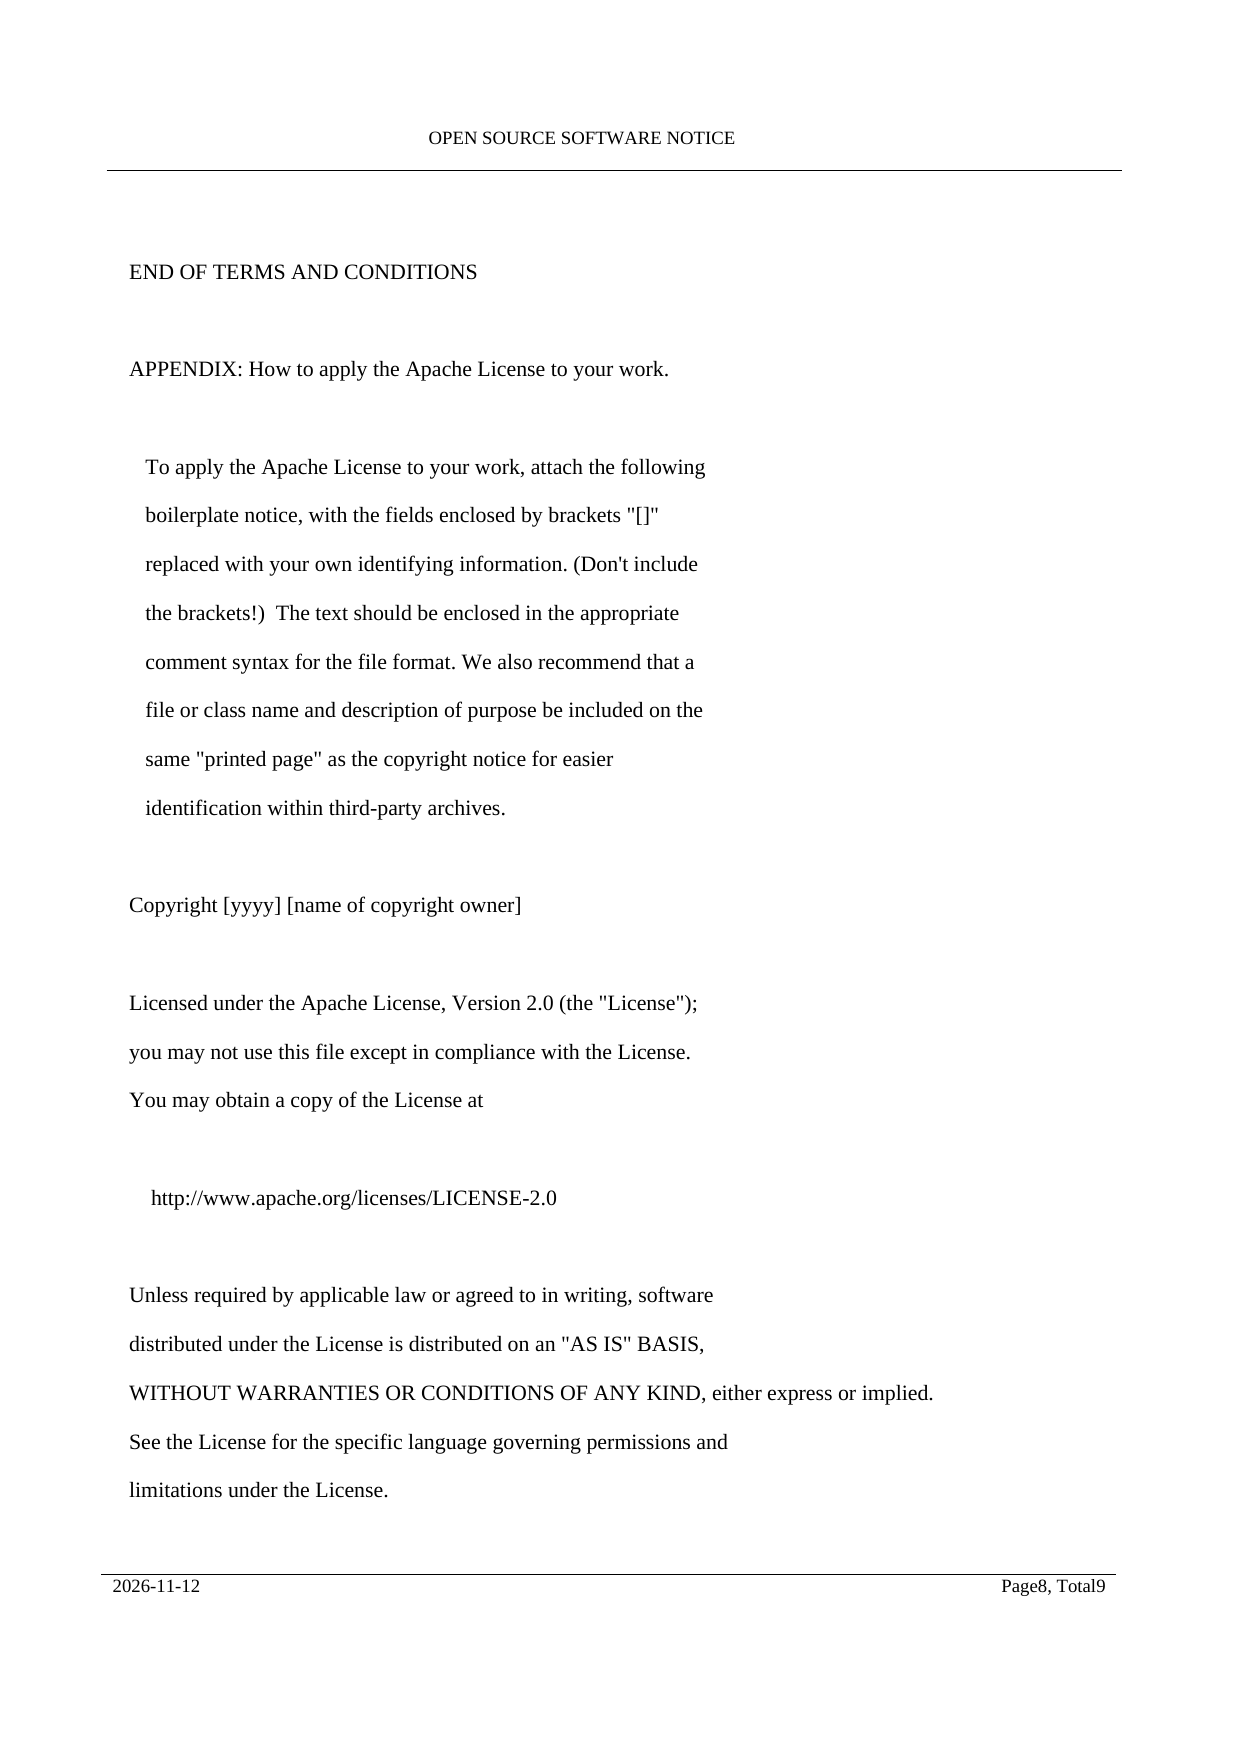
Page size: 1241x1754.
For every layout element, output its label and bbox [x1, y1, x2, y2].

text [112, 206, 1128, 1555]
